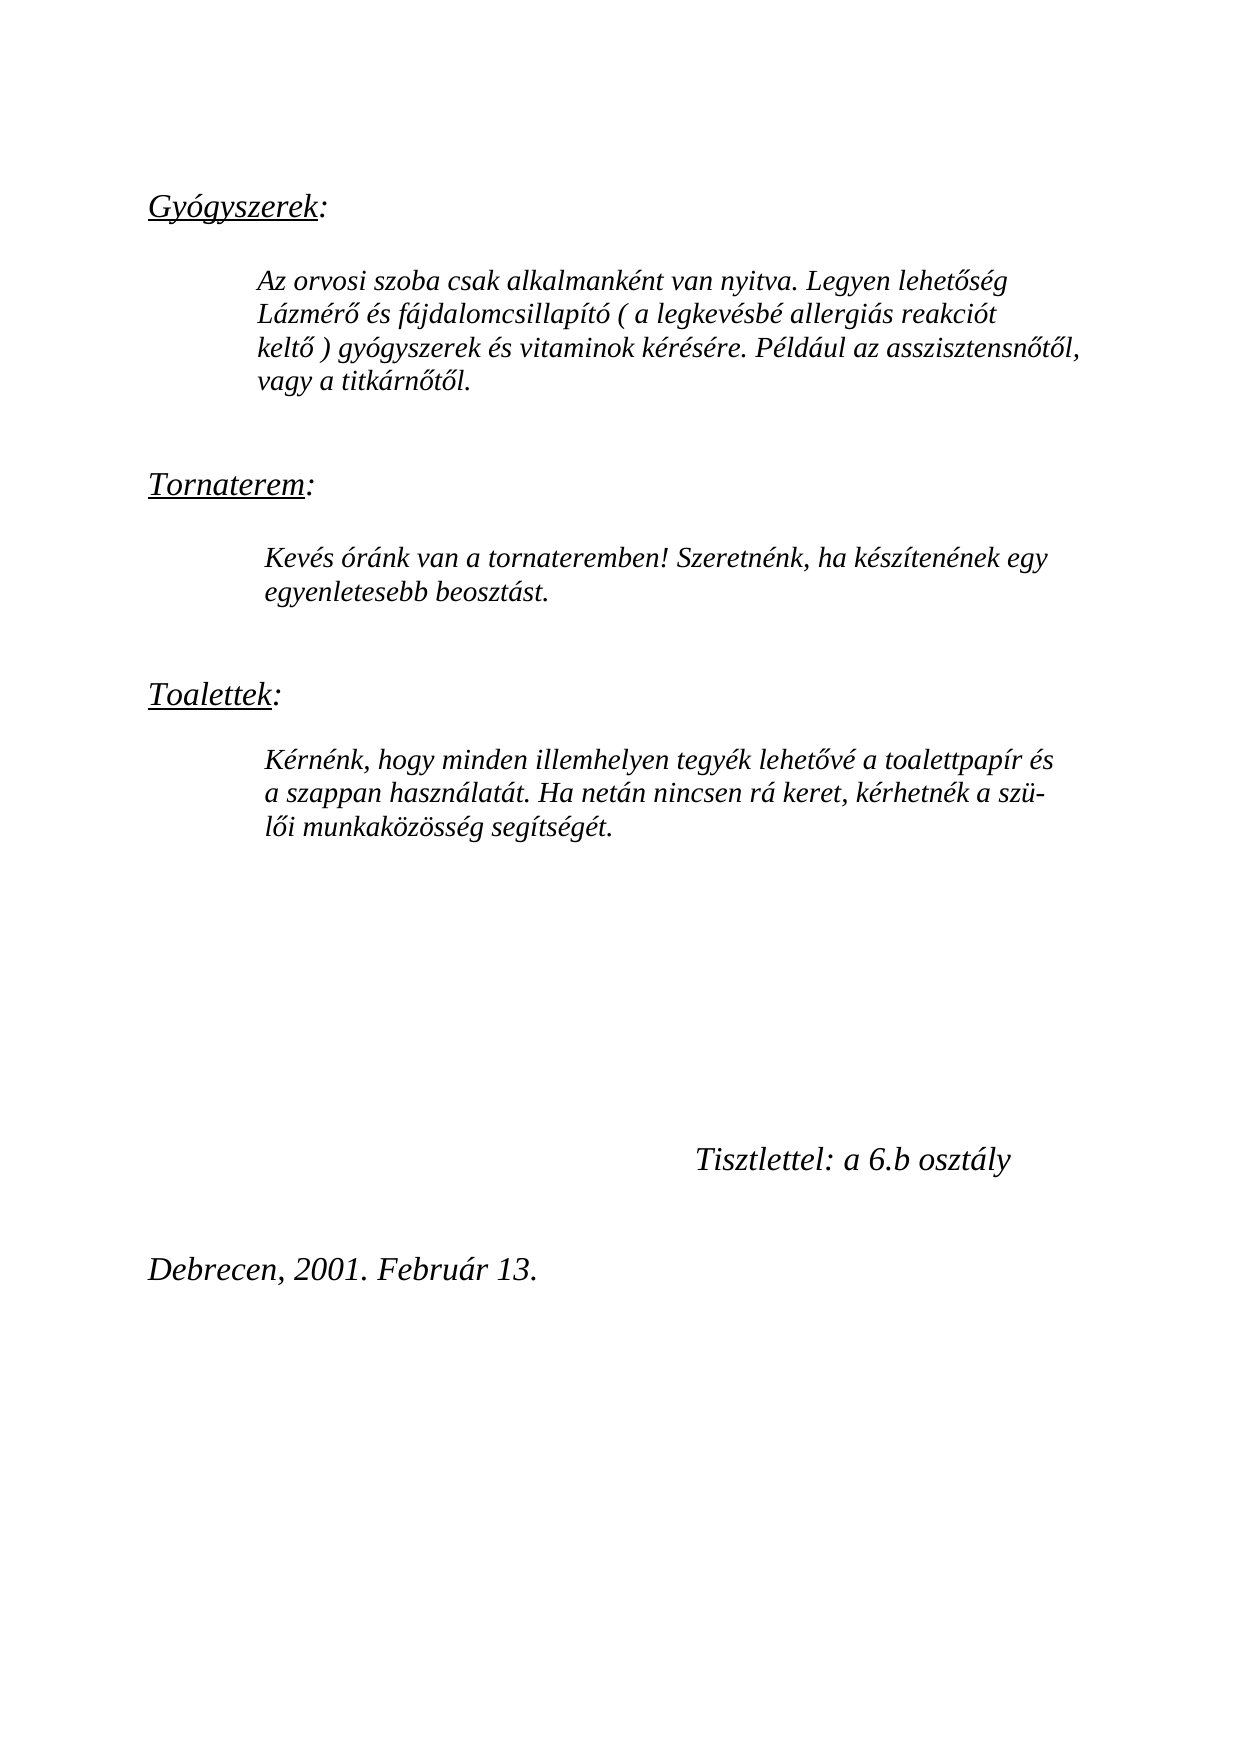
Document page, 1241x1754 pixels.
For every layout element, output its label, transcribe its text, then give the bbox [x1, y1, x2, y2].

subtitle keltő ) gyógyszerek és vitaminok kérésére. Például az asszisztensnőtől, [148, 330, 1093, 363]
text Tisztlettel: a 6.b osztály [148, 1139, 1093, 1178]
text Gyógyszerek: [148, 186, 1093, 224]
text a szappan használatát. Ha netán nincsen rá keret, kérhetnék a szü- [148, 775, 1093, 809]
text lői munkaközösség segítségét. [148, 809, 1093, 842]
subtitle Lázmérő és fájdalomcsillapító ( a legkevésbé allergiás reakciót [148, 296, 1093, 330]
subtitle Az orvosi szoba csak alkalmanként van nyitva. Legyen lehetőség [148, 263, 1093, 296]
text egyenletesebb beosztást. [148, 574, 1093, 608]
text Kérnénk, hogy minden illemhelyen tegyék lehetővé a toalettpapír és [148, 742, 1093, 775]
text Toalettek: [148, 675, 1093, 713]
text Tornaterem: [148, 464, 1093, 502]
subtitle vagy a titkárnőtől. [148, 363, 1093, 397]
text Debrecen, 2001. Február 13. [148, 1250, 1093, 1288]
subtitle Kevés óránk van a tornateremben! Szeretnénk, ha készítenének egy [148, 541, 1093, 574]
